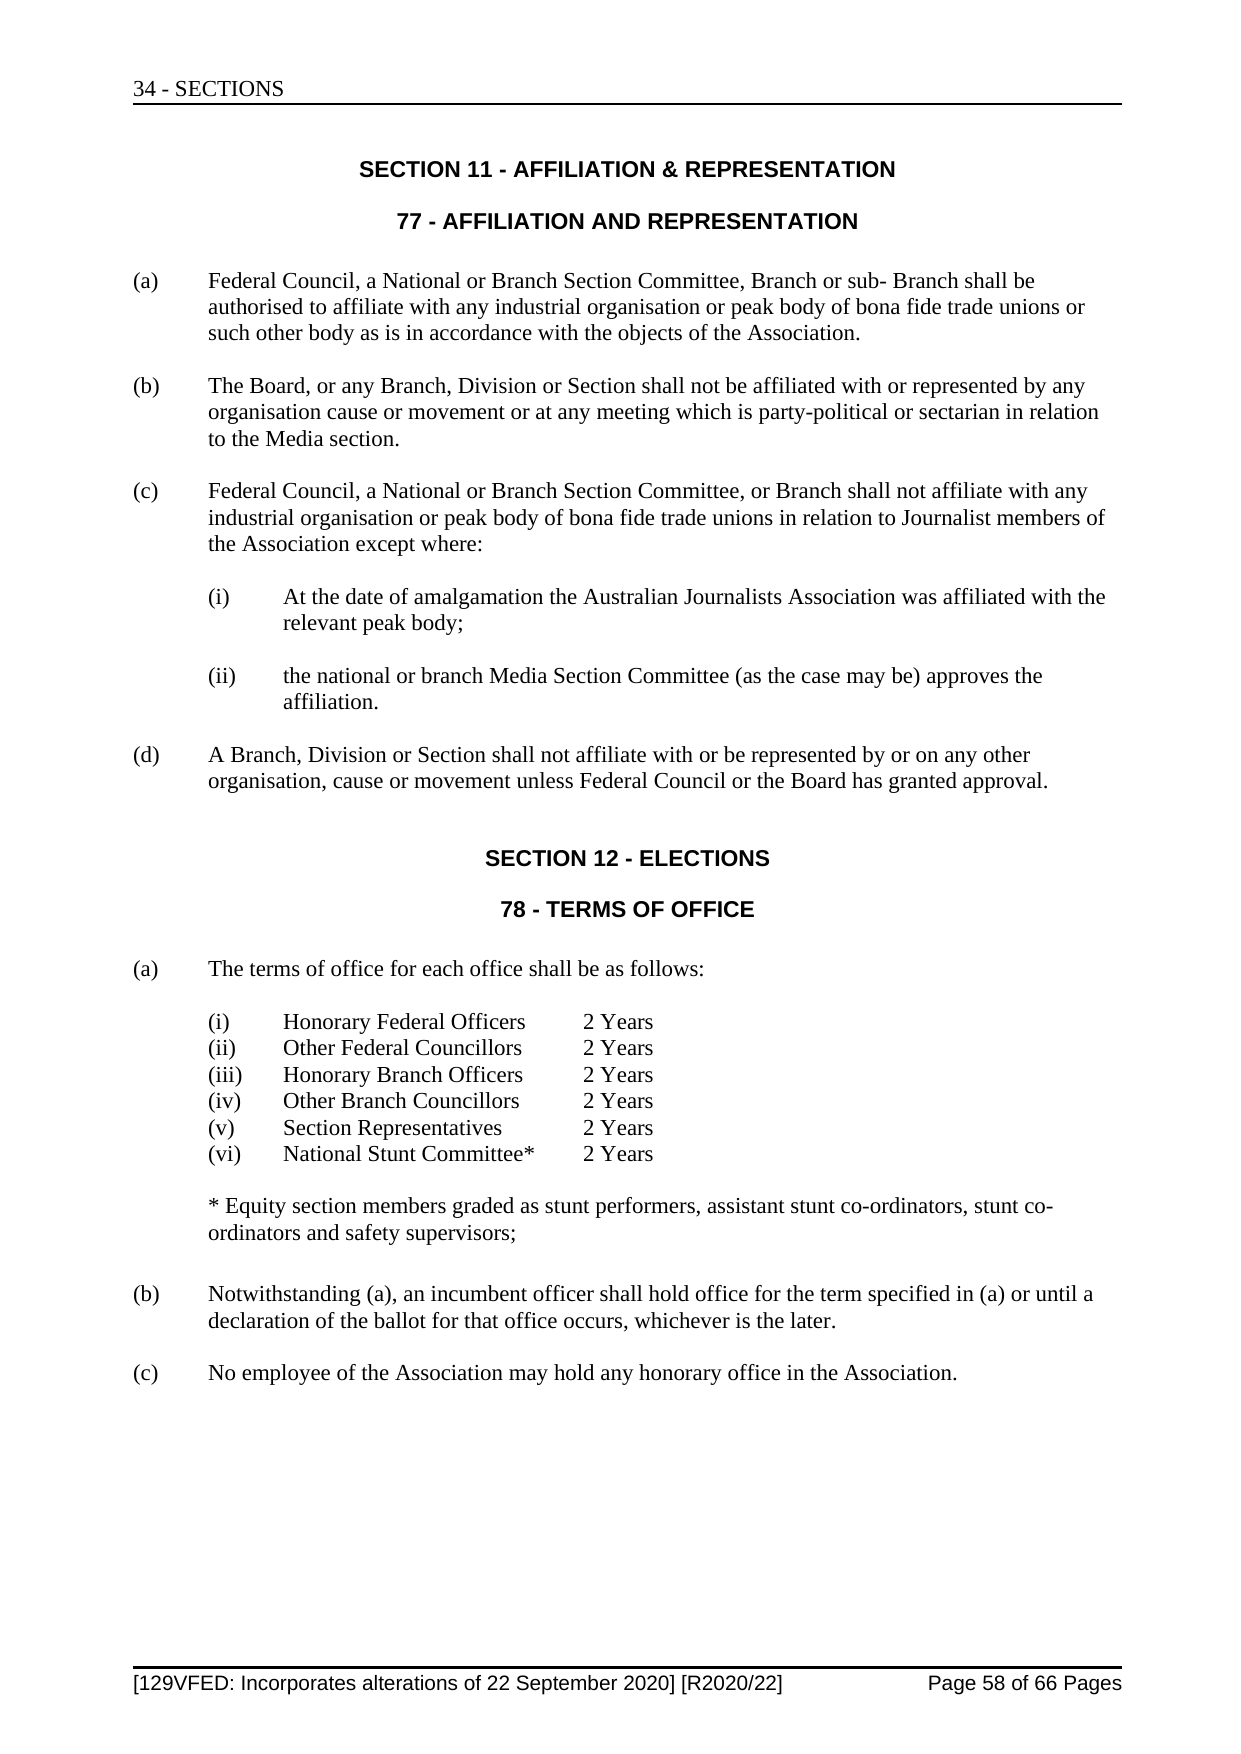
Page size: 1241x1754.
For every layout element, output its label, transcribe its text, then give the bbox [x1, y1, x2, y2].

subtitle SECTION 11 - AFFILIATION & REPRESENTATION [133, 156, 1122, 183]
text (a) The terms of office for each office shall be as follows: [133, 955, 1122, 982]
subtitle 78 - TERMS OF OFFICE [133, 896, 1122, 923]
text (b) The Board, or any Branch, Division or Section shall not be affiliated with or represented by any organisation cause or movement or at any meeting which is party-political or sectarian in relation to the Media section. [133, 372, 1122, 451]
text (c) No employee of the Association may hold any honorary office in the Association. [133, 1359, 1122, 1386]
text (i) At the date of amalgamation the Australian Journalists Association was affiliated with the relevant peak body; [133, 583, 1122, 636]
text (v) Section Representatives 2 Years [133, 1113, 1122, 1140]
text (iv) Other Branch Councillors 2 Years [133, 1087, 1122, 1113]
text (d) A Branch, Division or Section shall not affiliate with or be represented by or on any other organisation, cause or movement unless Federal Council or the Board has granted approval. [133, 741, 1122, 794]
text (iii) Honorary Branch Officers 2 Years [133, 1061, 1122, 1087]
text (a) Federal Council, a National or Branch Section Committee, Branch or sub- Branch shall be authorised to affiliate with any industrial organisation or peak body of bona fide trade unions or such other body as is in accordance with the objects of the Association. [133, 267, 1122, 346]
text (i) Honorary Federal Officers 2 Years [133, 1008, 1122, 1034]
text (ii) the national or branch Media Section Committee (as the case may be) approves the affiliation. [133, 662, 1122, 715]
text (ii) Other Federal Councillors 2 Years [133, 1034, 1122, 1061]
text * Equity section members graded as stunt performers, assistant stunt co-ordinators, stunt co-ordinators and safety supervisors; [133, 1193, 1122, 1245]
text (vi) National Stunt Committee* 2 Years [133, 1140, 1122, 1166]
subtitle SECTION 12 - ELECTIONS [133, 845, 1122, 871]
text (c) Federal Council, a National or Branch Section Committee, or Branch shall not affiliate with any industrial organisation or peak body of bona fide trade unions in relation to Journalist members of the Association except where: [133, 477, 1122, 557]
text (b) Notwithstanding (a), an incumbent officer shall hold office for the term specified in (a) or until a declaration of the ballot for that office occurs, whichever is the later. [133, 1280, 1122, 1333]
subtitle 77 - AFFILIATION AND REPRESENTATION [133, 208, 1122, 234]
